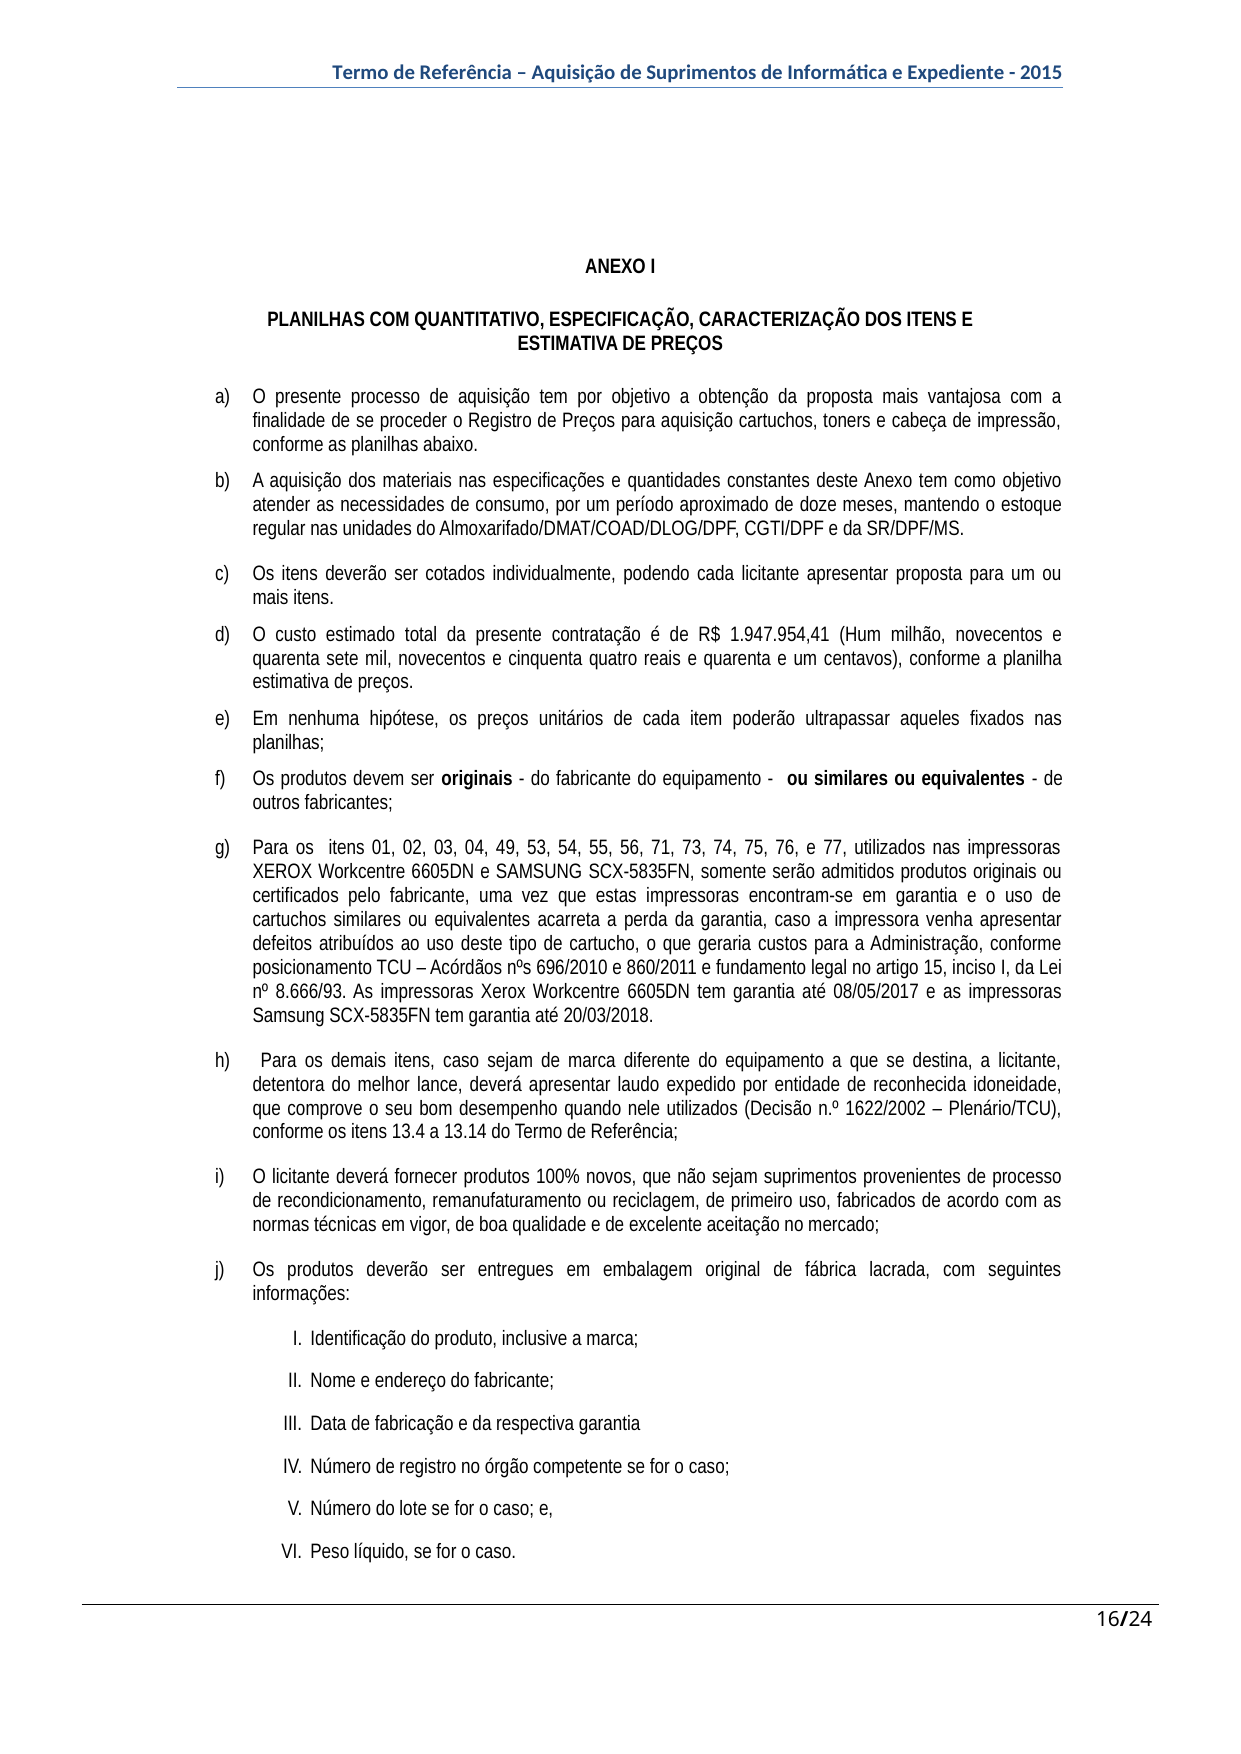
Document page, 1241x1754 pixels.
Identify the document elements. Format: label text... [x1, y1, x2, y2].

list O custo estimado total da presente contratação é de R$ 1.947.954,41 (Hum milhão, novecentos e quarenta sete mil, novecentos e cinquenta quatro reais e quarenta e um centavos), conforme a planilha estimativa de preços. [215, 622, 1063, 693]
list O presente processo de aquisição tem por objetivo a obtenção da proposta mais vantajosa com a finalidade de se proceder o Registro de Preços para aquisição cartuchos, toners e cabeça de impressão, conforme as planilhas abaixo. [215, 384, 1063, 456]
list O licitante deverá fornecer produtos 100% novos, que não sejam suprimentos provenientes de processo de recondicionamento, remanufaturamento ou reciclagem, de primeiro uso, fabricados de acordo com as normas técnicas em vigor, de boa qualidade e de excelente aceitação no mercado; [215, 1164, 1063, 1236]
list Data de fabricação e da respectiva garantia [302, 1411, 1063, 1435]
list Em nenhuma hipótese, os preços unitários de cada item poderão ultrapassar aqueles fixados nas planilhas; [215, 706, 1063, 754]
list Identificação do produto, inclusive a marca; [302, 1326, 1063, 1350]
list Para os demais itens, caso sejam de marca diferente do equipamento a que se destina, a licitante, detentora do melhor lance, deverá apresentar laudo expedido por entidade de reconhecida idoneidade, que comprove o seu bom desempenho quando nele utilizados (Decisão n.º 1622/2002 – Plenário/TCU), conforme os itens 13.4 a 13.14 do Termo de Referência; [215, 1048, 1063, 1143]
list A aquisição dos materiais nas especificações e quantidades constantes deste Anexo tem como objetivo atender as necessidades de consumo, por um período aproximado de doze meses, mantendo o estoque regular nas unidades do Almoxarifado/DMAT/COAD/DLOG/DPF, CGTI/DPF e da SR/DPF/MS. [215, 468, 1063, 540]
list Os itens deverão ser cotados individualmente, podendo cada licitante apresentar proposta para um ou mais itens. [215, 561, 1063, 609]
text ANEXO I [177, 254, 1063, 278]
list Número de registro no órgão competente se for o caso; [302, 1453, 1063, 1477]
text ESTIMATIVA DE PREÇOS [177, 331, 1063, 355]
list Peso líquido, se for o caso. [302, 1539, 1063, 1563]
list Nome e endereço do fabricante; [302, 1368, 1063, 1392]
text PLANILHAS COM QUANTITATIVO, ESPECIFICAÇÃO, CARACTERIZAÇÃO DOS ITENS E [177, 307, 1063, 331]
list Os produtos devem ser originais - do fabricante do equipamento - ou similares ou equivalentes - de outros fabricantes; [215, 766, 1063, 814]
list Os produtos deverão ser entregues em embalagem original de fábrica lacrada, com seguintes informações: [215, 1257, 1063, 1305]
list Número do lote se for o caso; e, [302, 1496, 1063, 1520]
list Para os itens 01, 02, 03, 04, 49, 53, 54, 55, 56, 71, 73, 74, 75, 76, e 77, utilizados nas impressoras XEROX Workcentre 6605DN e SAMSUNG SCX-5835FN, somente serão admitidos produtos originais ou certificados pelo fabricante, uma vez que estas impressoras encontram-se em garantia e o uso de cartuchos similares ou equivalentes acarreta a perda da garantia, caso a impressora venha apresentar defeitos atribuídos ao uso deste tipo de cartucho, o que geraria custos para a Administração, conforme posicionamento TCU – Acórdãos nºs 696/2010 e 860/2011 e fundamento legal no artigo 15, inciso I, da Lei nº 8.666/93. As impressoras Xerox Workcentre 6605DN tem garantia até 08/05/2017 e as impressoras Samsung SCX-5835FN tem garantia até 20/03/2018. [215, 835, 1063, 1027]
